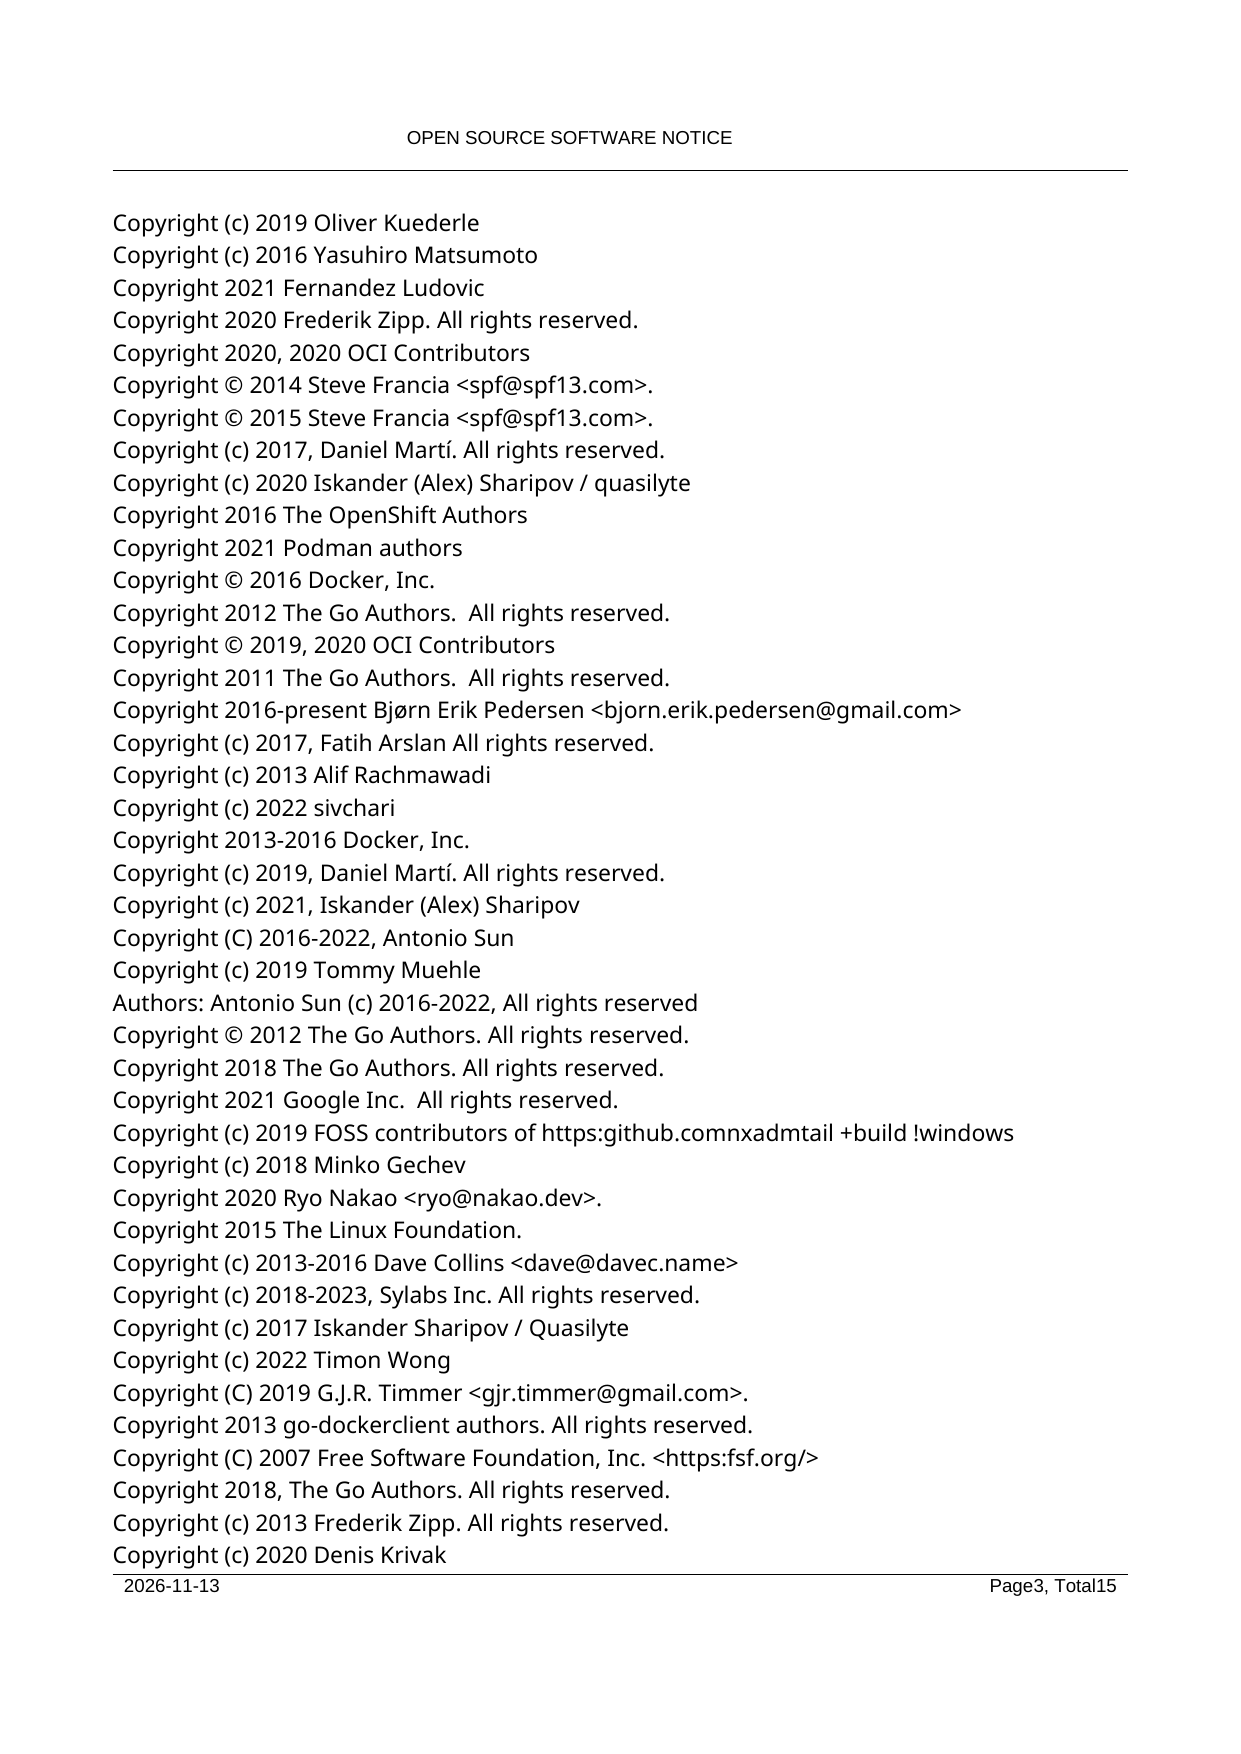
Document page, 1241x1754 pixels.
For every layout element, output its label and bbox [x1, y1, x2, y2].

text [112, 206, 1128, 1571]
